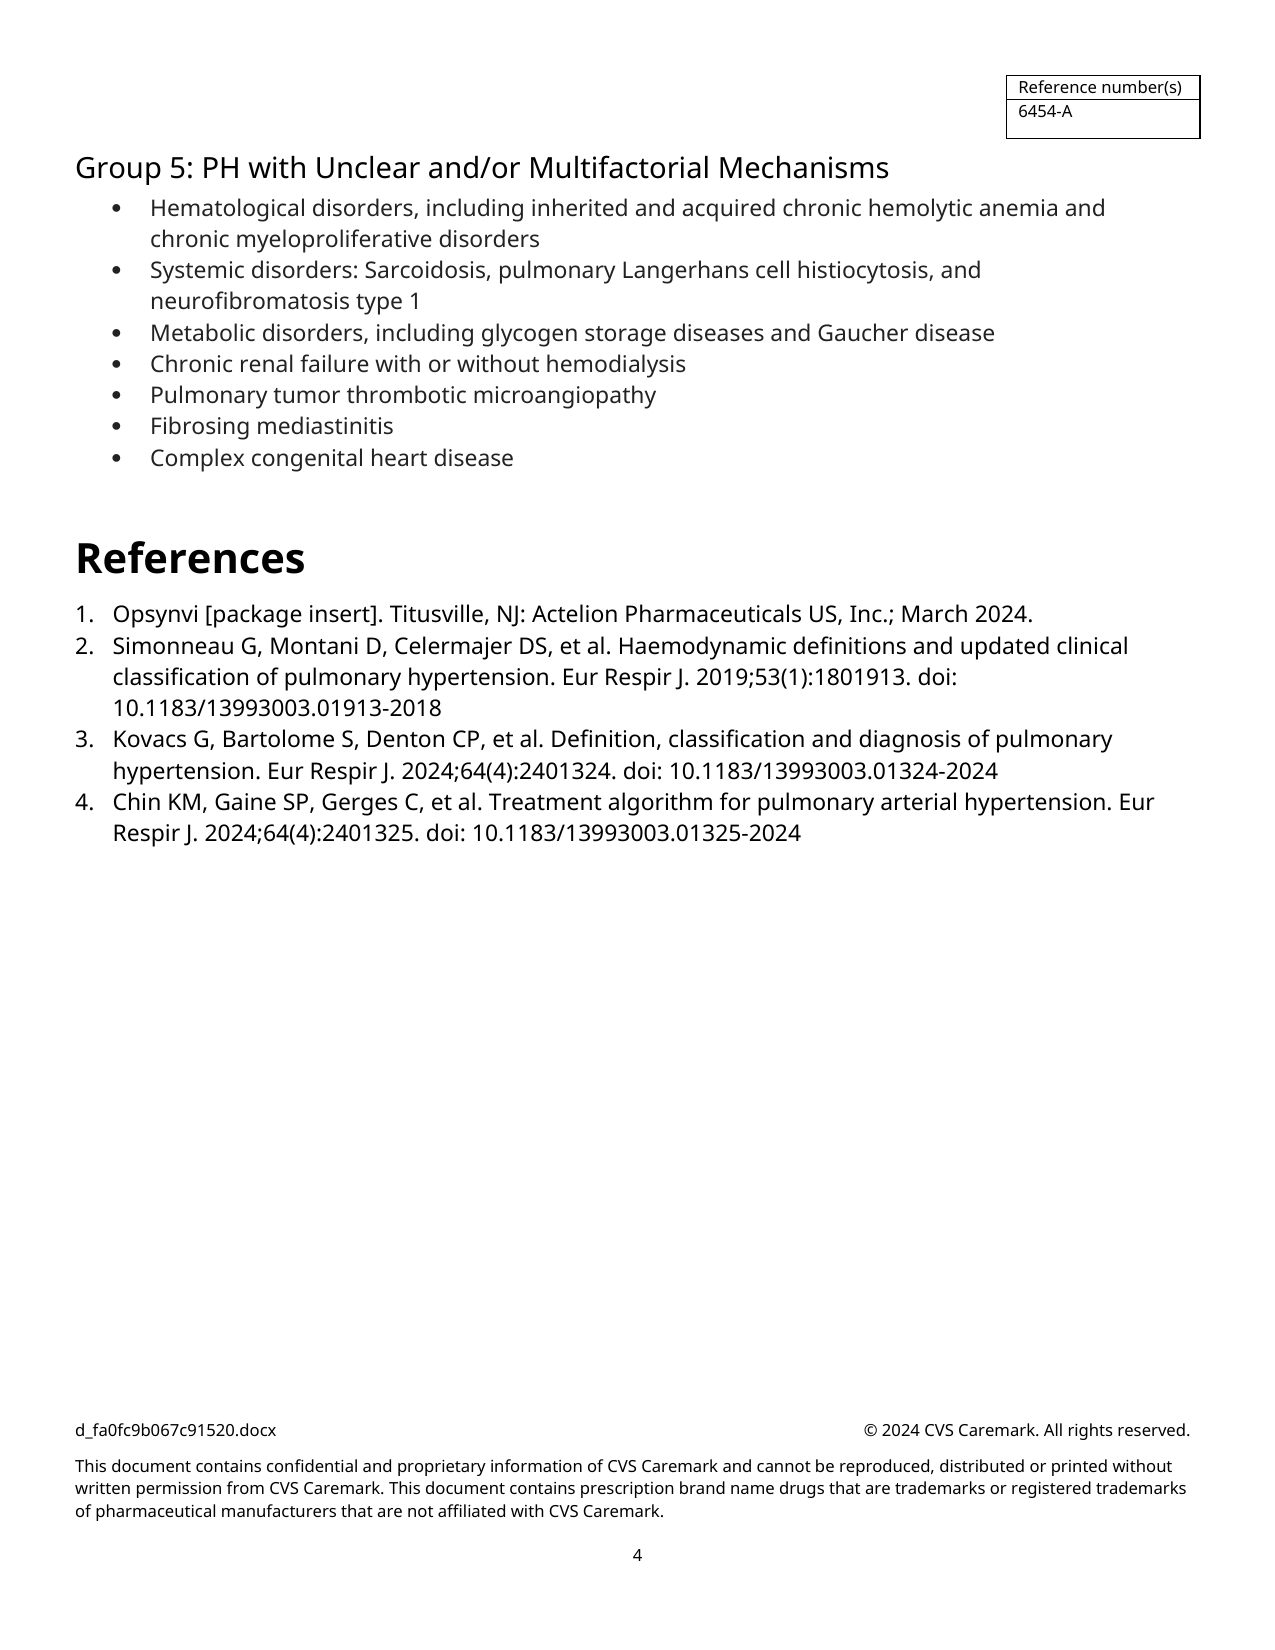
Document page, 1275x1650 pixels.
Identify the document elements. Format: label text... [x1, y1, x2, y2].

list Complex congenital heart disease [112, 442, 1161, 473]
text Chin KM, Gaine SP, Gerges C, et al. Treatment algorithm for pulmonary arterial hypertension. Eur Respir J. 2024;64(4):2401325. doi: 10.1183/13993003.01325-2024 [75, 786, 1200, 848]
list Hematological disorders, including inherited and acquired chronic hemolytic anemia and chronic myeloproliferative disorders [112, 192, 1161, 254]
text Simonneau G, Montani D, Celermajer DS, et al. Haemodynamic definitions and updated clinical classification of pulmonary hypertension. Eur Respir J. 2019;53(1):1801913. doi: 10.1183/13993003.01913-2018 [75, 629, 1200, 723]
text Kovacs G, Bartolome S, Denton CP, et al. Definition, classification and diagnosis of pulmonary hypertension. Eur Respir J. 2024;64(4):2401324. doi: 10.1183/13993003.01324-2024 [75, 723, 1200, 786]
text Opsynvi [package insert]. Titusville, NJ: Actelion Pharmaceuticals US, Inc.; March 2024. [75, 598, 1200, 629]
subtitle Group 5: PH with Unclear and/or Multifactorial Mechanisms [75, 148, 1200, 187]
list Metabolic disorders, including glycogen storage diseases and Gaucher disease [112, 317, 1161, 348]
list Pulmonary tumor thrombotic microangiopathy [112, 379, 1161, 410]
subtitle References [75, 529, 1200, 586]
list Fibrosing mediastinitis [112, 410, 1161, 442]
list Chronic renal failure with or without hemodialysis [112, 348, 1161, 379]
list Systemic disorders: Sarcoidosis, pulmonary Langerhans cell histiocytosis, and neurofibromatosis type 1 [112, 254, 1161, 317]
